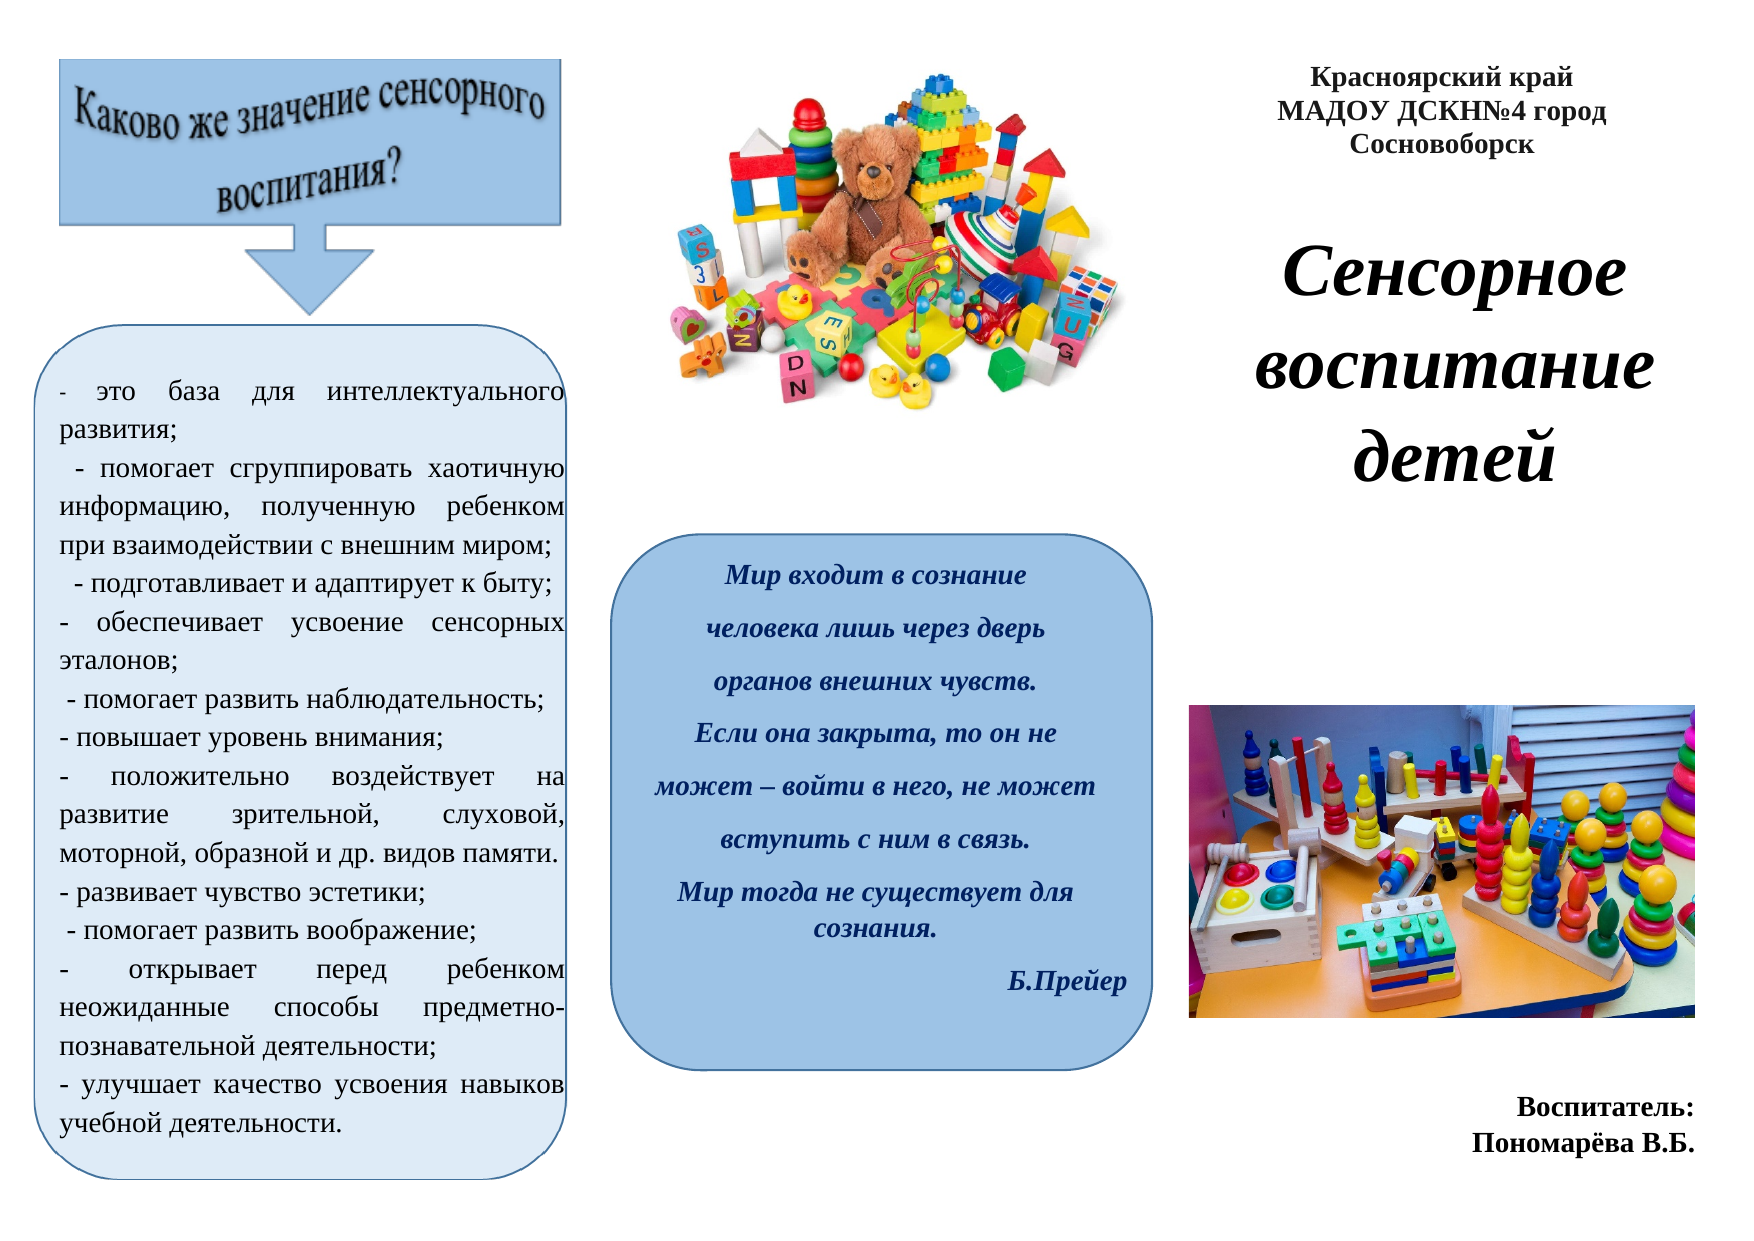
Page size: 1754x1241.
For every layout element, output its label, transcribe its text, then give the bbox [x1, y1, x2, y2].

picture [1188, 705, 1695, 1018]
text вступить с ним в связь. [624, 821, 1130, 854]
text - обеспечивает усвоение сенсорных эталонов; [59, 604, 565, 676]
text органов внешних чувств. [624, 663, 1130, 696]
text - помогает развить воображение; [59, 912, 565, 946]
text Пономарёва В.Б. [1189, 1126, 1695, 1159]
text - помогает сгруппировать хаотичную информацию, полученную ребенком при взаимодействии с внешним миром; [59, 450, 565, 560]
text Б.Прейер [624, 963, 1130, 996]
text - помогает развить наблюдательность; [59, 681, 565, 714]
text Мир тогда не существует для сознания. [624, 874, 1130, 943]
text МАДОУ ДСКН№4 город Сосновоборск [1189, 93, 1695, 160]
text - развивает чувство эстетики; [59, 874, 565, 907]
text Воспитатель: [1189, 1089, 1695, 1123]
text - подготавливает и адаптирует к быту; [59, 565, 565, 599]
text Мир входит в сознание [624, 557, 1130, 591]
text - улучшает качество усвоения навыков учебной деятельности. [59, 1066, 565, 1138]
picture [59, 59, 566, 322]
picture [33, 324, 568, 1180]
text - открывает перед ребенком неожиданные способы предметно-познавательной деятельности; [59, 951, 565, 1061]
text человека лишь через дверь [624, 610, 1130, 643]
picture [624, 59, 1130, 433]
text - это база для интеллектуального развития; [59, 373, 565, 445]
text может – войти в него, не может [624, 768, 1130, 802]
text - повышает уровень внимания; [59, 719, 565, 753]
text Если она закрыта, то он не [624, 715, 1130, 749]
text - положительно воздействует на развитие зрительной, слуховой, моторной, образной и др. видов памяти. [59, 758, 565, 869]
text Красноярский край [1189, 59, 1695, 93]
